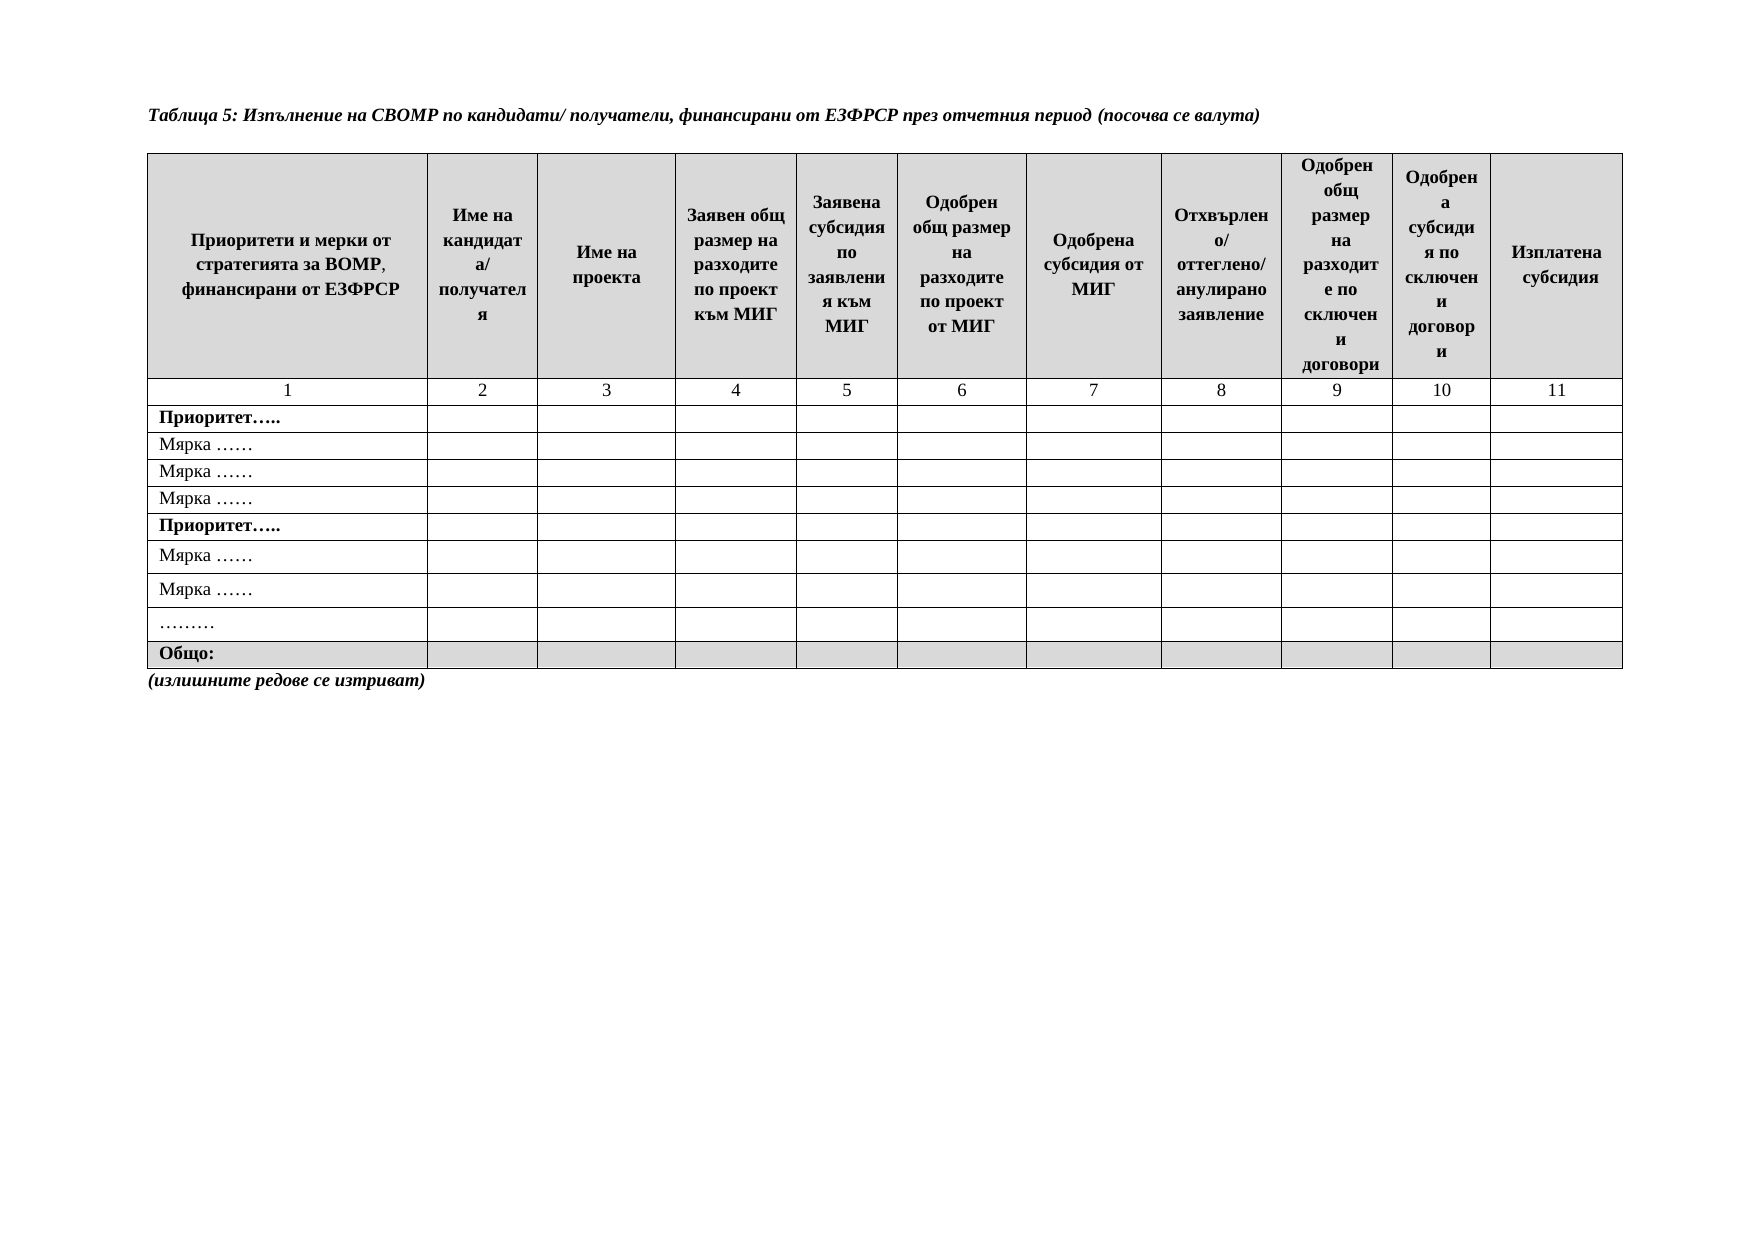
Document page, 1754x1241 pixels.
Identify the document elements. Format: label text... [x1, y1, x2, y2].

table_cell [1282, 433, 1392, 459]
table_cell [676, 642, 796, 667]
table_cell [1282, 541, 1392, 573]
table_cell [1162, 642, 1281, 667]
table_cell [898, 574, 1026, 607]
table_cell [898, 642, 1026, 667]
table_cell 9 [1282, 379, 1392, 405]
table_cell [1027, 406, 1161, 432]
table_cell [1393, 487, 1490, 513]
table_header Заявен общ размер на разходите по проект към МИГ [676, 154, 796, 378]
table_header Одобрена субсидия от МИГ [1027, 154, 1161, 378]
table_cell [1162, 574, 1281, 607]
table_cell [1027, 608, 1161, 641]
table_cell [676, 574, 796, 607]
table_cell [1491, 460, 1622, 486]
table_cell [538, 541, 675, 573]
table_cell [797, 460, 897, 486]
table_cell [1393, 433, 1490, 459]
table_cell [428, 406, 537, 432]
table_cell 6 [898, 379, 1026, 405]
table_cell [428, 487, 537, 513]
table_cell Мярка …… [148, 433, 427, 459]
table_cell Мярка …… [148, 574, 427, 607]
table_cell [898, 460, 1026, 486]
text Таблица 5: Изпълнение на СВОМР по кандидати/ получатели, финансирани от ЕЗФРСР през отчетния период (посочва се валута) [148, 103, 1623, 125]
table_cell [676, 460, 796, 486]
table_cell 10 [1393, 379, 1490, 405]
table_cell [676, 433, 796, 459]
table_cell [797, 541, 897, 573]
table_cell Мярка …… [148, 487, 427, 513]
table_cell 5 [797, 379, 897, 405]
table_cell [538, 487, 675, 513]
table_cell [1162, 541, 1281, 573]
table_cell [797, 433, 897, 459]
table_cell [676, 487, 796, 513]
table_header Приоритети и мерки от стратегията за ВОМР, финансирани от ЕЗФРСР [148, 154, 427, 378]
table_cell [1282, 487, 1392, 513]
table_cell [1162, 514, 1281, 539]
table_cell Приоритет….. [148, 514, 427, 539]
table_cell Общо: [148, 642, 427, 667]
table_cell [428, 541, 537, 573]
table_header Одобрена субсидия по сключени договори [1393, 154, 1490, 378]
table_cell [1282, 406, 1392, 432]
table_cell [1393, 460, 1490, 486]
table_cell [538, 608, 675, 641]
table_cell 3 [538, 379, 675, 405]
table_cell [1282, 460, 1392, 486]
table_cell [428, 574, 537, 607]
table_cell 11 [1491, 379, 1622, 405]
table_cell [797, 406, 897, 432]
table_cell [1282, 574, 1392, 607]
table_cell 8 [1162, 379, 1281, 405]
table_cell 7 [1027, 379, 1161, 405]
table_cell [1162, 487, 1281, 513]
table_header Одобрен общ размер на разходите по проект от МИГ [898, 154, 1026, 378]
table_cell [898, 487, 1026, 513]
table_cell [428, 608, 537, 641]
table_cell [1162, 406, 1281, 432]
table_cell 1 [148, 379, 427, 405]
table_cell [1393, 406, 1490, 432]
table_header Изплатена субсидия [1491, 154, 1622, 378]
table_header Заявена субсидия по заявления към МИГ [797, 154, 897, 378]
table_cell [797, 487, 897, 513]
table_cell [898, 406, 1026, 432]
table_cell [1282, 514, 1392, 539]
table_cell [676, 406, 796, 432]
table_cell [676, 541, 796, 573]
table_header Одобрен общ размер на разходите по сключени договори [1282, 154, 1392, 378]
table_cell [797, 514, 897, 539]
table_cell [1027, 514, 1161, 539]
table_cell [538, 574, 675, 607]
table_cell [898, 514, 1026, 539]
table_cell [1491, 574, 1622, 607]
table_header Отхвърлено/ оттеглено/ анулирано заявление [1162, 154, 1281, 378]
table_cell Мярка …… [148, 460, 427, 486]
table_header Име на проекта [538, 154, 675, 378]
table_cell [676, 514, 796, 539]
table_cell [1491, 608, 1622, 641]
table_cell [428, 642, 537, 667]
table_cell [1282, 608, 1392, 641]
table_cell [1282, 642, 1392, 667]
table_cell [1162, 608, 1281, 641]
table_cell [1491, 514, 1622, 539]
table_cell [1491, 487, 1622, 513]
table_cell [1491, 541, 1622, 573]
table_cell ……… [148, 608, 427, 641]
table_cell [1027, 574, 1161, 607]
table_cell [797, 574, 897, 607]
table_cell [898, 608, 1026, 641]
table_cell [538, 642, 675, 667]
table_cell [1491, 406, 1622, 432]
table_cell [1162, 433, 1281, 459]
table_cell [428, 460, 537, 486]
list (излишните редове се изтриват) [148, 669, 1623, 690]
table_cell Приоритет….. [148, 406, 427, 432]
table_cell [1393, 608, 1490, 641]
table_cell [797, 608, 897, 641]
table_cell [898, 541, 1026, 573]
table_cell [1027, 642, 1161, 667]
table_cell [1162, 460, 1281, 486]
table_header Име на кандидата/ получателя [428, 154, 537, 378]
table_cell [898, 433, 1026, 459]
table_cell [797, 642, 897, 667]
table_cell [538, 433, 675, 459]
table_cell [1393, 574, 1490, 607]
table_cell [1393, 514, 1490, 539]
table_cell [1491, 642, 1622, 667]
table_cell [1393, 541, 1490, 573]
table_cell [428, 514, 537, 539]
table_cell [1027, 541, 1161, 573]
table_cell [1393, 642, 1490, 667]
table_cell [1027, 460, 1161, 486]
table_cell [1491, 433, 1622, 459]
table_cell [428, 433, 537, 459]
table_cell [538, 406, 675, 432]
table_cell 2 [428, 379, 537, 405]
table_cell [1027, 487, 1161, 513]
table_cell Мярка …… [148, 541, 427, 573]
table_cell 4 [676, 379, 796, 405]
table_cell [1027, 433, 1161, 459]
table_cell [676, 608, 796, 641]
table_cell [538, 514, 675, 539]
table_cell [538, 460, 675, 486]
